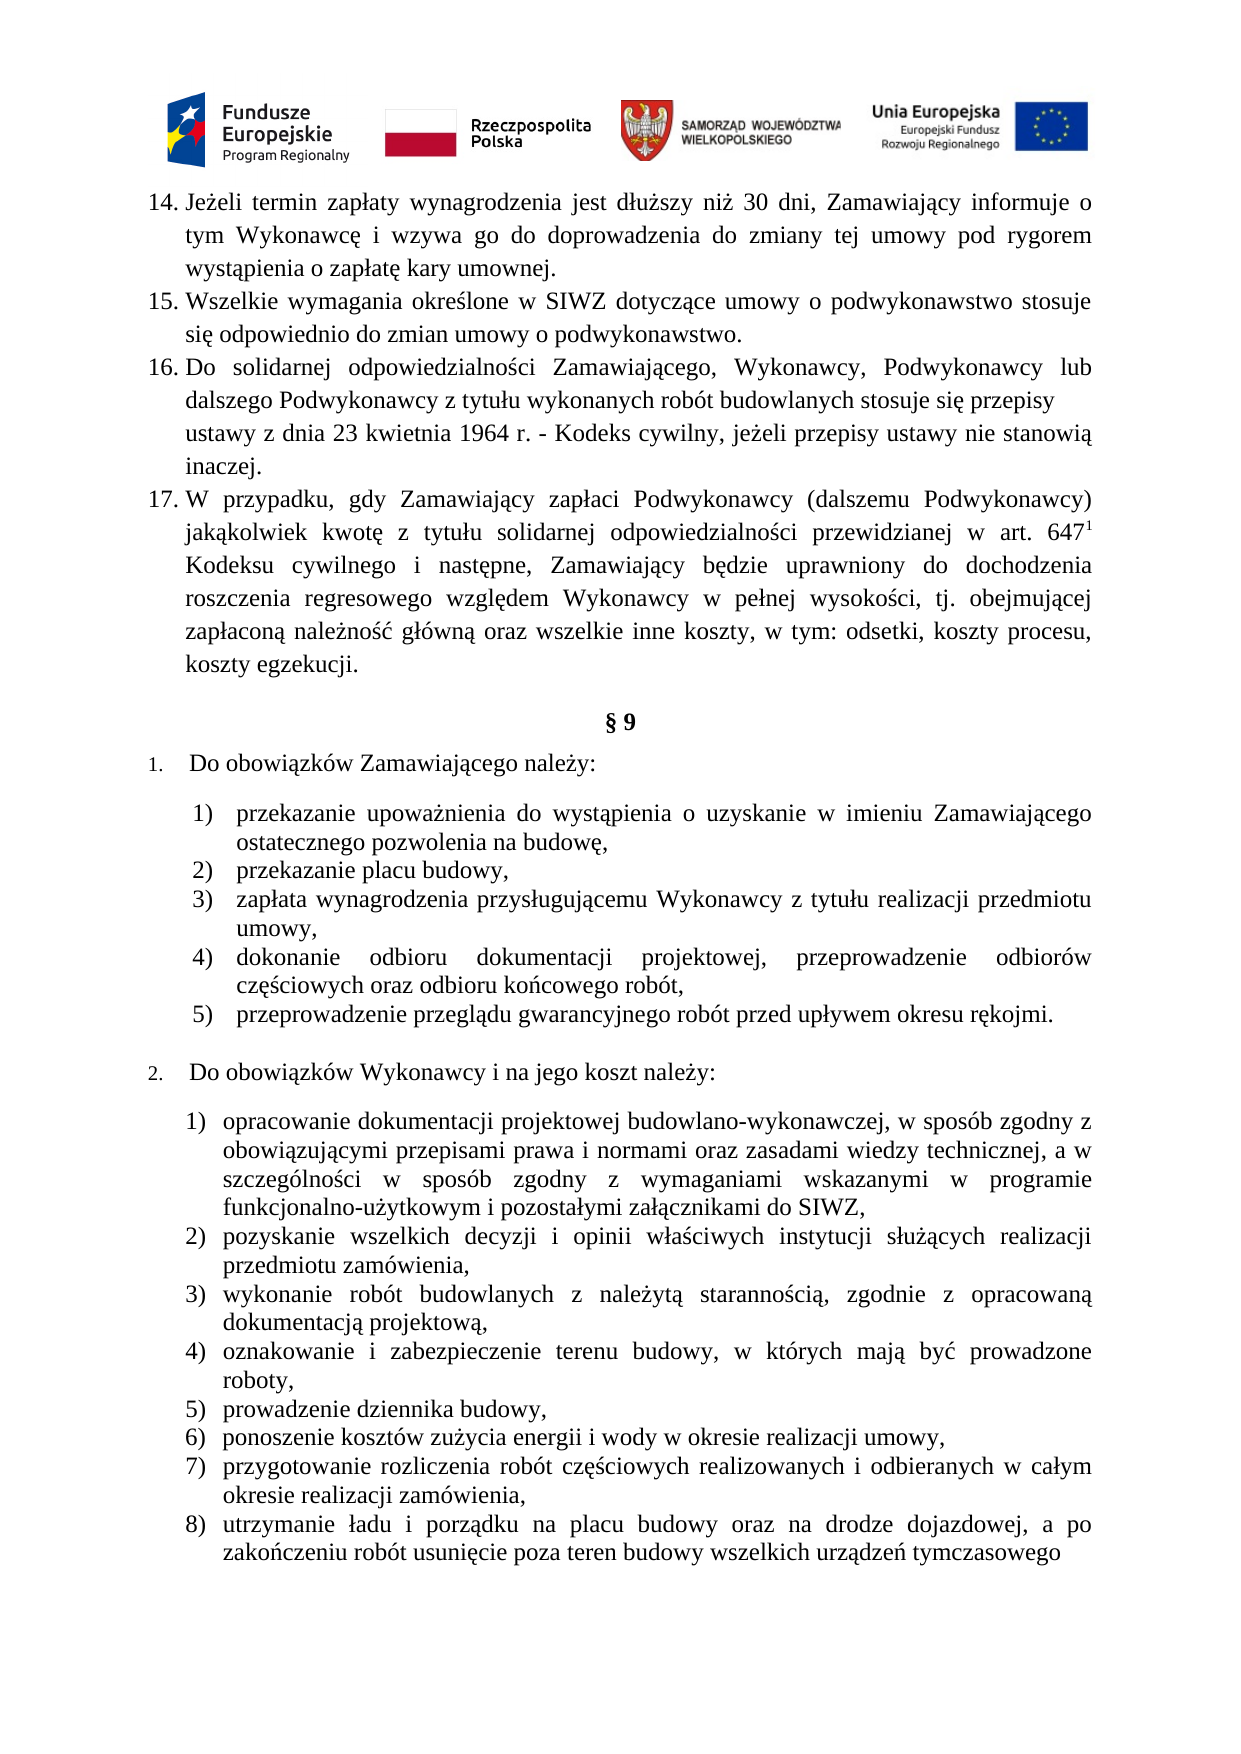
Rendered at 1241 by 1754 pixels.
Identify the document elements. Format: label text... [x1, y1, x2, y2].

picture [147, 73, 604, 187]
list Jeżeli termin zapłaty wynagrodzenia jest dłuższy niż 30 dni, Zamawiający informuje o tym Wykonawcę i wzywa go do doprowadzenia do zmiany tej umowy pod rygorem wystąpienia o zapłatę kary umownej. [148, 187, 1093, 282]
list Do obowiązków Wykonawcy i na jego koszt należy: [148, 1057, 1093, 1085]
list wykonanie robót budowlanych z należytą starannością, zgodnie z opracowaną dokumentacją projektową, [185, 1279, 1093, 1336]
list prowadzenie dziennika budowy, [185, 1394, 1093, 1422]
list pozyskanie wszelkich decyzji i opinii właściwych instytucji służących realizacji przedmiotu zamówienia, [185, 1221, 1093, 1279]
list W przypadku, gdy Zamawiający zapłaci Podwykonawcy (dalszemu Podwykonawcy) jakąkolwiek kwotę z tytułu solidarnej odpowiedzialności przewidzianej w art. 6471 Kodeksu cywilnego i następne, Zamawiający będzie uprawniony do dochodzenia roszczenia regresowego względem Wykonawcy w pełnej wysokości, tj. obejmującej zapłaconą należność główną oraz wszelkie inne koszty, w tym: odsetki, koszty procesu, koszty egzekucji. [148, 484, 1093, 678]
list ponoszenie kosztów zużycia energii i wody w okresie realizacji umowy, [185, 1422, 1093, 1451]
list ustawy z dnia 23 kwietnia 1964 r. - Kodeks cywilny, jeżeli przepisy ustawy nie stanowią inaczej. [185, 418, 1093, 480]
list Do obowiązków Zamawiającego należy: [148, 748, 1093, 777]
list przekazanie placu budowy, [192, 855, 1093, 884]
list przeprowadzenie przeglądu gwarancyjnego robót przed upływem okresu rękojmi. [192, 999, 1093, 1028]
list Wszelkie wymagania określone w SIWZ dotyczące umowy o podwykonawstwo stosuje się odpowiednio do zmian umowy o podwykonawstwo. [148, 286, 1093, 348]
list Do solidarnej odpowiedzialności Zamawiającego, Wykonawcy, Podwykonawcy lub dalszego Podwykonawcy z tytułu wykonanych robót budowlanych stosuje się przepisy [148, 352, 1093, 414]
list zapłata wynagrodzenia przysługującemu Wykonawcy z tytułu realizacji przedmiotu umowy, [192, 884, 1093, 942]
list przygotowanie rozliczenia robót częściowych realizowanych i odbieranych w całym okresie realizacji zamówienia, [185, 1451, 1093, 1509]
list przekazanie upoważnienia do wystąpienia o uzyskanie w imieniu Zamawiającego ostatecznego pozwolenia na budowę, [192, 798, 1093, 855]
list opracowanie dokumentacji projektowej budowlano-wykonawczej, w sposób zgodny z obowiązującymi przepisami prawa i normami oraz zasadami wiedzy technicznej, a w szczególności w sposób zgodny z wymaganiami wskazanymi w programie funkcjonalno-użytkowym i pozostałymi załącznikami do SIWZ, [185, 1106, 1093, 1221]
list utrzymanie ładu i porządku na placu budowy oraz na drodze dojazdowej, a po zakończeniu robót usunięcie poza teren budowy wszelkich urządzeń tymczasowego [185, 1509, 1093, 1566]
list oznakowanie i zabezpieczenie terenu budowy, w których mają być prowadzone roboty, [185, 1336, 1093, 1394]
picture [618, 100, 841, 160]
text § 9 [148, 707, 1093, 736]
list dokonanie odbioru dokumentacji projektowej, przeprowadzenie odbiorów częściowych oraz odbioru końcowego robót, [192, 942, 1093, 999]
picture [857, 86, 1101, 165]
